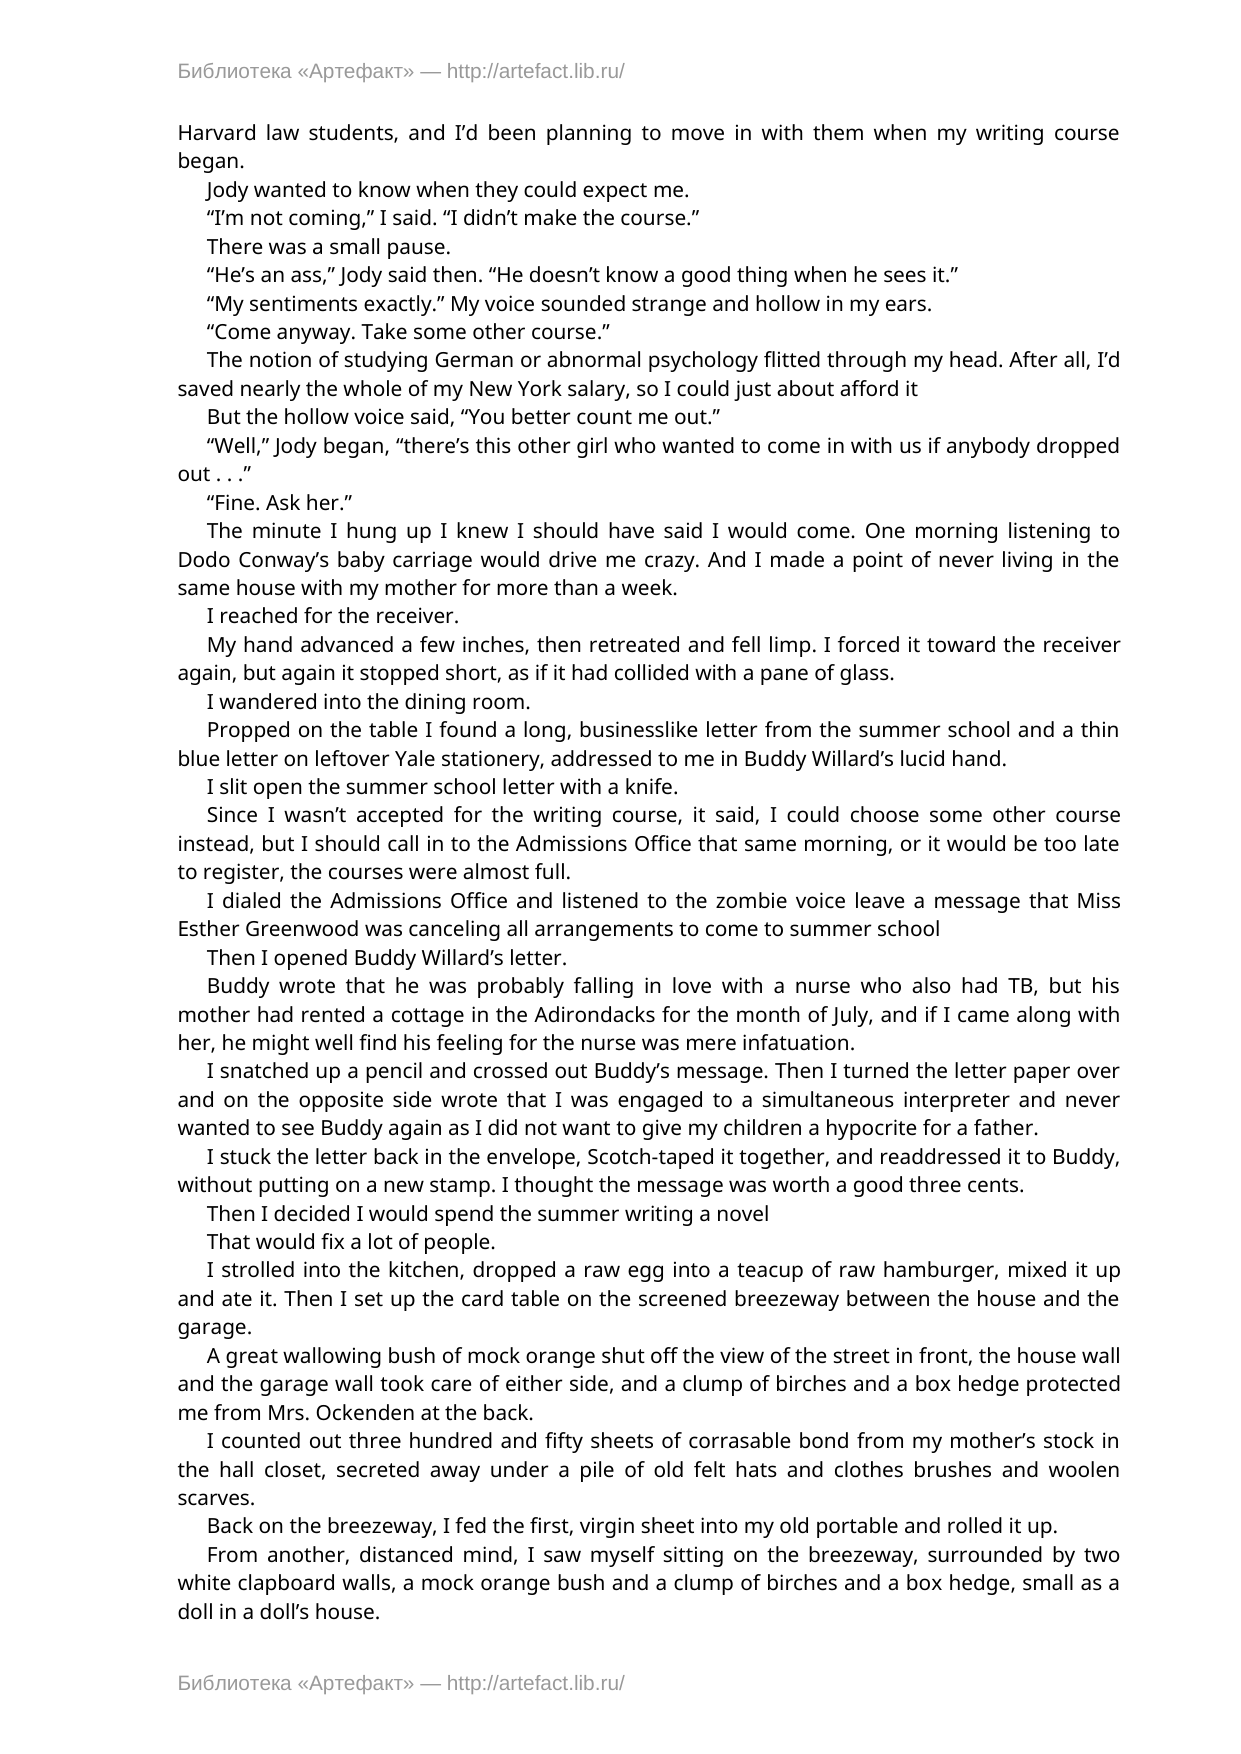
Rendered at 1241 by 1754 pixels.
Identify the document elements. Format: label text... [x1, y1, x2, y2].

text Then I opened Buddy Willard’s letter. [177, 943, 1122, 971]
text “Fine. Ask her.” [177, 488, 1122, 516]
text Jody wanted to know when they could expect me. [177, 175, 1122, 203]
text I slit open the summer school letter with a knife. [177, 772, 1122, 801]
text “Come anyway. Take some other course.” [177, 317, 1122, 346]
text Buddy wrote that he was probably falling in love with a nurse who also had TB, but his mother had rented a cottage in the Adirondacks for the month of July, and if I came along with her, he might well find his feeling for the nurse was mere infatuation. [177, 971, 1122, 1057]
text I stuck the letter back in the envelope, Scotch-taped it together, and readdressed it to Buddy, without putting on a new stamp. I thought the message was worth a good three cents. [177, 1142, 1122, 1199]
text Back on the breezeway, I fed the first, virgin sheet into my old portable and rolled it up. [177, 1512, 1122, 1540]
text “Well,” Jody began, “there’s this other girl who wanted to come in with us if anybody dropped out . . .” [177, 431, 1122, 488]
text I strolled into the kitchen, dropped a raw egg into a teacup of raw hamburger, mixed it up and ate it. Then I set up the card table on the screened breezeway between the house and the garage. [177, 1256, 1122, 1341]
text I counted out three hundred and fifty sheets of corrasable bond from my mother’s stock in the hall closet, secreted away under a pile of old felt hats and clothes brushes and woolen scarves. [177, 1426, 1122, 1512]
text Since I wasn’t accepted for the writing course, it said, I could choose some other course instead, but I should call in to the Admissions Office that same morning, or it would be too late to register, the courses were almost full. [177, 801, 1122, 886]
text I reached for the receiver. [177, 602, 1122, 630]
text I dialed the Admissions Office and listened to the zombie voice leave a message that Miss Esther Greenwood was canceling all arrangements to come to summer school [177, 886, 1122, 943]
text From another, distanced mind, I saw myself sitting on the breezeway, surrounded by two white clapboard walls, a mock orange bush and a clump of birches and a box hedge, small as a doll in a doll’s house. [177, 1540, 1122, 1625]
text A great wallowing bush of mock orange shut off the view of the street in front, the house wall and the garage wall took care of either side, and a clump of birches and a box hedge protected me from Mrs. Ockenden at the back. [177, 1341, 1122, 1426]
text There was a small pause. [177, 232, 1122, 260]
text “I’m not coming,” I said. “I didn’t make the course.” [177, 203, 1122, 232]
text The minute I hung up I knew I should have said I would come. One morning listening to Dodo Conway’s baby carriage would drive me crazy. And I made a point of never living in the same house with my mother for more than a week. [177, 516, 1122, 602]
text My hand advanced a few inches, then retreated and fell limp. I forced it toward the receiver again, but again it stopped short, as if it had collided with a pane of glass. [177, 630, 1122, 687]
text I snatched up a pencil and crossed out Buddy’s message. Then I turned the letter paper over and on the opposite side wrote that I was engaged to a simultaneous interpreter and never wanted to see Buddy again as I did not want to give my children a hypocrite for a father. [177, 1057, 1122, 1142]
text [177, 118, 1122, 175]
text But the hollow voice said, “You better count me out.” [177, 402, 1122, 431]
text That would fix a lot of people. [177, 1227, 1122, 1256]
text The notion of studying German or abnormal psychology flitted through my head. After all, I’d saved nearly the whole of my New York salary, so I could just about afford it [177, 346, 1122, 402]
text Then I decided I would spend the summer writing a novel [177, 1199, 1122, 1227]
text “He’s an ass,” Jody said then. “He doesn’t know a good thing when he sees it.” [177, 260, 1122, 289]
text “My sentiments exactly.” My voice sounded strange and hollow in my ears. [177, 289, 1122, 317]
text I wandered into the dining room. [177, 687, 1122, 715]
text Propped on the table I found a long, businesslike letter from the summer school and a thin blue letter on leftover Yale stationery, addressed to me in Buddy Willard’s lucid hand. [177, 715, 1122, 772]
